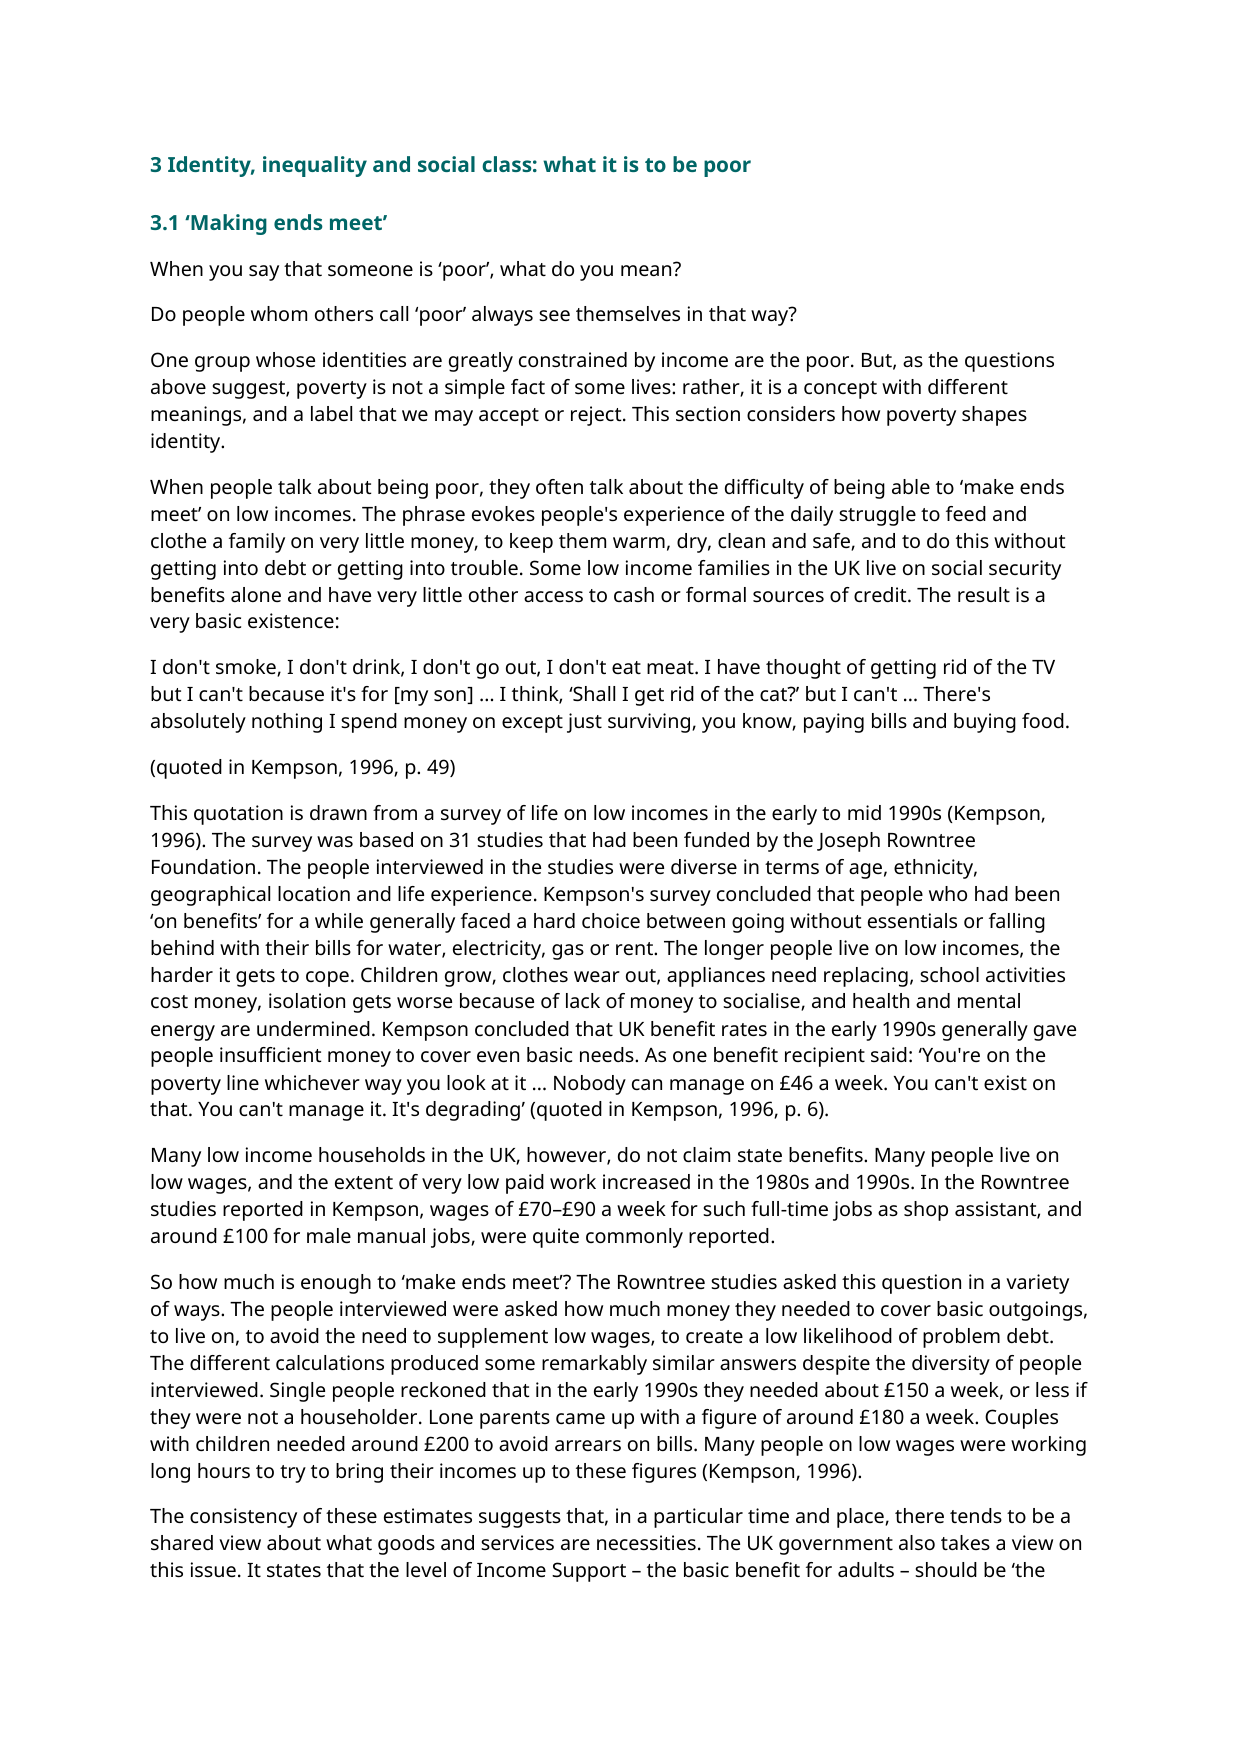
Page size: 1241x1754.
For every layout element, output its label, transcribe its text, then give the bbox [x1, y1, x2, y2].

text Do people whom others call ‘poor’ always see themselves in that way? [150, 301, 1090, 327]
text One group whose identities are greatly constrained by income are the poor. But, as the questions above suggest, poverty is not a simple fact of some lives: rather, it is a concept with different meanings, and a label that we may accept or reject. This section considers how poverty shapes identity. [150, 346, 1090, 454]
text (quoted in Kempson, 1996, p. 49) [150, 753, 1090, 780]
text 3.1 ‘Making ends meet’ [150, 208, 1090, 236]
text This quotation is drawn from a survey of life on low incomes in the early to mid 1990s (Kempson, 1996). The survey was based on 31 studies that had been funded by the Joseph Rowntree Foundation. The people interviewed in the studies were diverse in terms of age, ethnicity, geographical location and life experience. Kempson's survey concluded that people who had been ‘on benefits’ for a while generally faced a hard choice between going without essentials or falling behind with their bills for water, electricity, gas or rent. The longer people live on low incomes, the harder it gets to cope. Children grow, clothes wear out, appliances need replacing, school activities cost money, isolation gets worse because of lack of money to socialise, and health and mental energy are undermined. Kempson concluded that UK benefit rates in the early 1990s generally gave people insufficient money to cover even basic needs. As one benefit recipient said: ‘You're on the poverty line whichever way you look at it … Nobody can manage on £46 a week. You can't exist on that. You can't manage it. It's degrading’ (quoted in Kempson, 1996, p. 6). [150, 799, 1090, 1123]
text 3 Identity, inequality and social class: what it is to be poor [150, 150, 1090, 178]
text When you say that someone is ‘poor’, what do you mean? [150, 255, 1090, 282]
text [150, 1503, 1090, 1584]
text I don't smoke, I don't drink, I don't go out, I don't eat meat. I have thought of getting rid of the TV but I can't because it's for [my son] … I think, ‘Shall I get rid of the cat?’ but I can't … There's absolutely nothing I spend money on except just surviving, you know, paying bills and buying food. [150, 653, 1090, 734]
text Many low income households in the UK, however, do not claim state benefits. Many people live on low wages, and the extent of very low paid work increased in the 1980s and 1990s. In the Rowntree studies reported in Kempson, wages of £70–£90 a week for such full-time jobs as shop assistant, and around £100 for male manual jobs, were quite commonly reported. [150, 1141, 1090, 1249]
text So how much is enough to ‘make ends meet’? The Rowntree studies asked this question in a variety of ways. The people interviewed were asked how much money they needed to cover basic outgoings, to live on, to avoid the need to supplement low wages, to create a low likelihood of problem debt. The different calculations produced some remarkably similar answers despite the diversity of people interviewed. Single people reckoned that in the early 1990s they needed about £150 a week, or less if they were not a householder. Lone parents came up with a figure of around £180 a week. Couples with children needed around £200 to avoid arrears on bills. Many people on low wages were working long hours to try to bring their incomes up to these figures (Kempson, 1996). [150, 1268, 1090, 1484]
text When people talk about being poor, they often talk about the difficulty of being able to ‘make ends meet’ on low incomes. The phrase evokes people's experience of the daily struggle to feed and clothe a family on very little money, to keep them warm, dry, clean and safe, and to do this without getting into debt or getting into trouble. Some low income families in the UK live on social security benefits alone and have very little other access to cash or formal sources of credit. The result is a very basic existence: [150, 473, 1090, 635]
